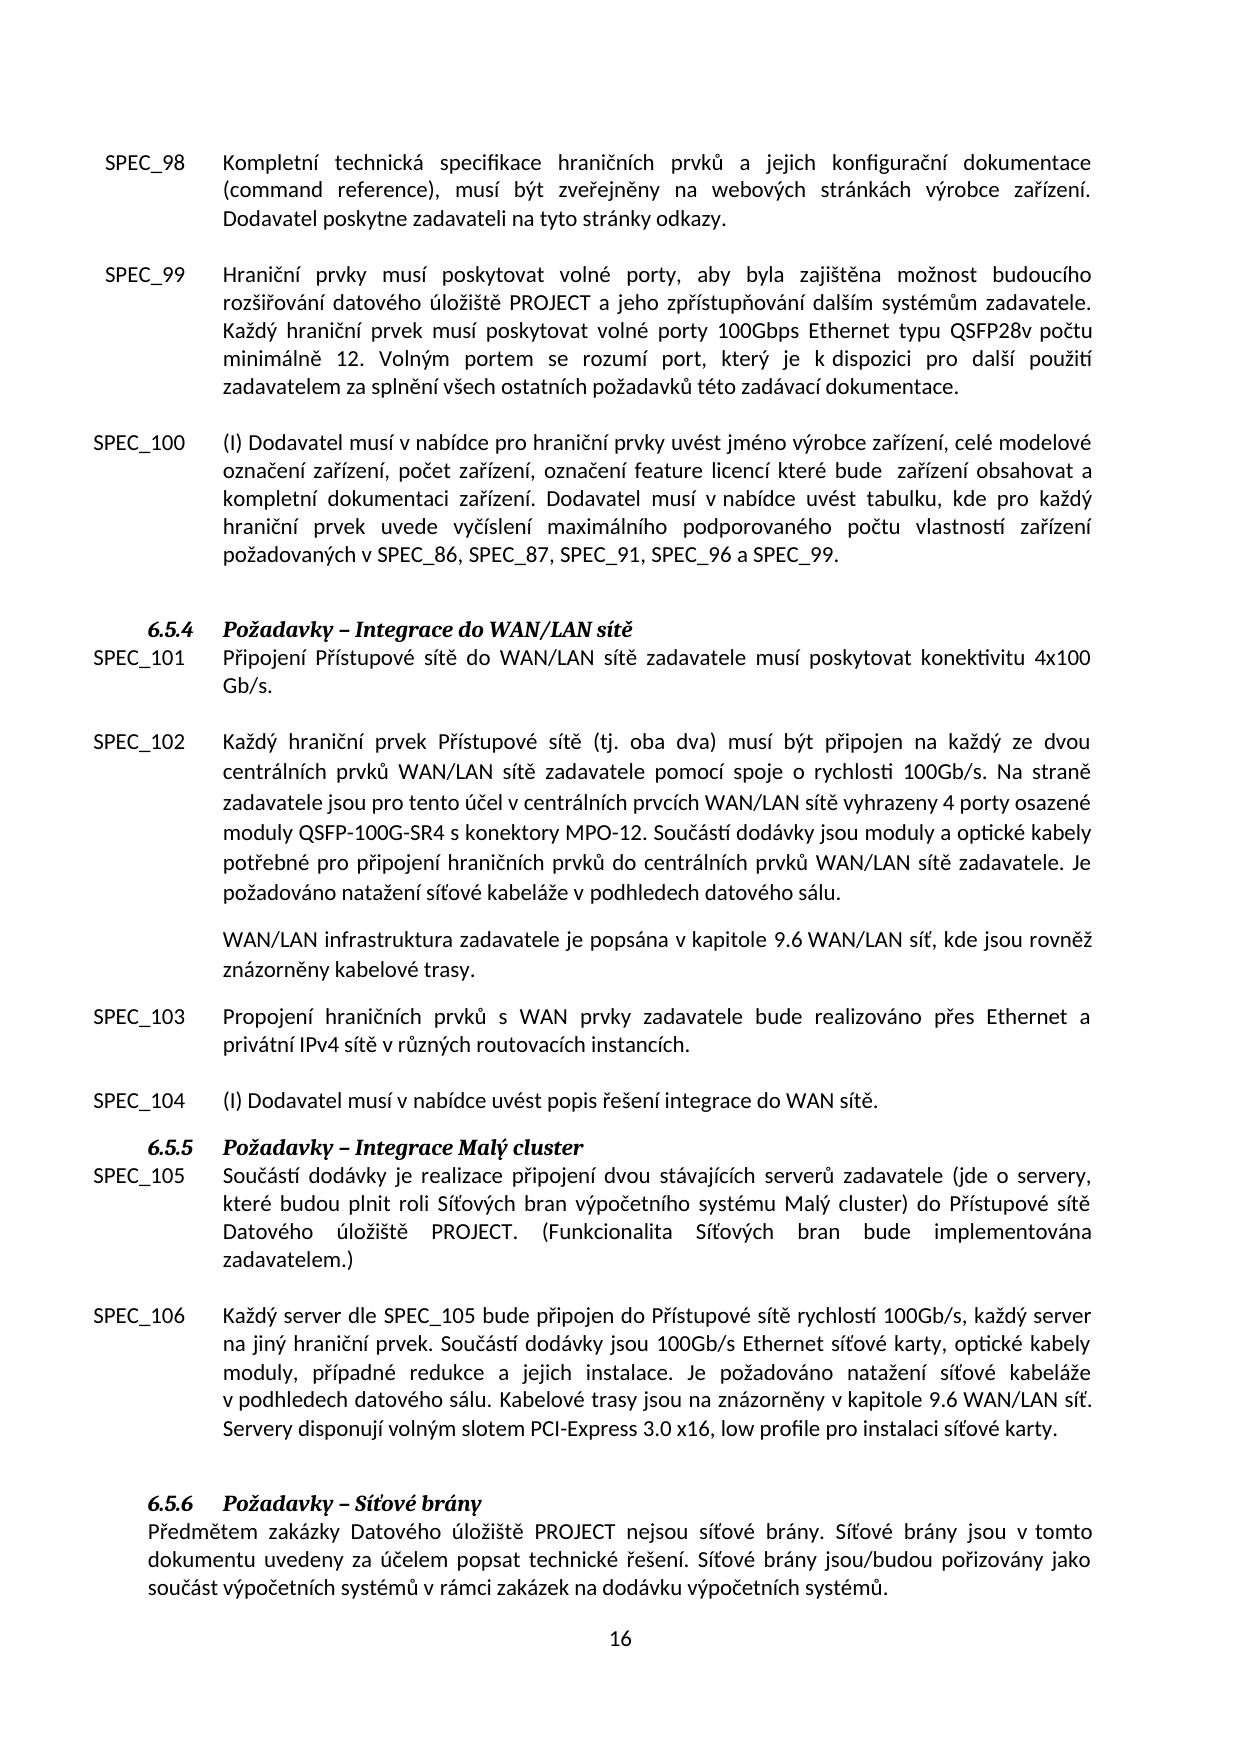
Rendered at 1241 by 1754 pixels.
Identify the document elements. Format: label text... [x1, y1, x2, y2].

subtitle Požadavky – Integrace do WAN/LAN sítě [148, 617, 1093, 643]
list Propojení hraničních prvků s WAN prvky zadavatele bude realizováno přes Ethernet a privátní IPv4 sítě v různých routovacích instancích. [185, 1002, 1093, 1058]
subtitle Požadavky – Integrace Malý cluster [148, 1135, 1093, 1161]
list Každý hraniční prvek Přístupové sítě (tj. oba dva) musí být připojen na každý ze dvou centrálních prvků WAN/LAN sítě zadavatele pomocí spoje o rychlosti 100Gb/s. Na straně zadavatele jsou pro tento účel v centrálních prvcích WAN/LAN sítě vyhrazeny 4 porty osazené moduly QSFP-100G-SR4 s konektory MPO-12. Součástí dodávky jsou moduly a optické kabely potřebné pro připojení hraničních prvků do centrálních prvků WAN/LAN sítě zadavatele. Je požadováno natažení síťové kabeláže v podhledech datového sálu. [185, 727, 1093, 906]
list Každý server dle SPEC_105 bude připojen do Přístupové sítě rychlostí 100Gb/s, každý server na jiný hraniční prvek. Součástí dodávky jsou 100Gb/s Ethernet síťové karty, optické kabely moduly, případné redukce a jejich instalace. Je požadováno natažení síťové kabeláže v podhledech datového sálu. Kabelové trasy jsou na znázorněny v kapitole 9.6 WAN/LAN síť. Servery disponují volným slotem PCI-Express 3.0 x16, low profile pro instalaci síťové karty. [185, 1302, 1093, 1442]
subtitle Požadavky – Síťové brány [148, 1491, 1093, 1517]
list Kompletní technická specifikace hraničních prvků a jejich konfigurační dokumentace (command reference), musí být zveřejněny na webových stránkách výrobce zařízení. Dodavatel poskytne zadavateli na tyto stránky odkazy. [185, 148, 1093, 232]
list (I) Dodavatel musí v nabídce uvést popis řešení integrace do WAN sítě. [185, 1086, 1093, 1114]
list WAN/LAN infrastruktura zadavatele je popsána v kapitole 9.6 WAN/LAN síť, kde jsou rovněž znázorněny kabelové trasy. [223, 925, 1093, 983]
list Hraniční prvky musí poskytovat volné porty, aby byla zajištěna možnost budoucího rozšiřování datového úložiště PROJECT a jeho zpřístupňování dalším systémům zadavatele. Každý hraniční prvek musí poskytovat volné porty 100Gbps Ethernet typu QSFP28v počtu minimálně 12. Volným portem se rozumí port, který je k dispozici pro další použití zadavatelem za splnění všech ostatních požadavků této zadávací dokumentace. [185, 260, 1093, 400]
list Připojení Přístupové sítě do WAN/LAN sítě zadavatele musí poskytovat konektivitu 4x100 Gb/s. [185, 643, 1093, 699]
list (I) Dodavatel musí v nabídce pro hraniční prvky uvést jméno výrobce zařízení, celé modelové označení zařízení, počet zařízení, označení feature licencí které bude zařízení obsahovat a kompletní dokumentaci zařízení. Dodavatel musí v nabídce uvést tabulku, kde pro každý hraniční prvek uvede vyčíslení maximálního podporovaného počtu vlastností zařízení požadovaných v SPEC_86, SPEC_87, SPEC_91, SPEC_96 a SPEC_99. [185, 428, 1093, 568]
text Předmětem zakázky Datového úložiště PROJECT nejsou síťové brány. Síťové brány jsou v tomto dokumentu uvedeny za účelem popsat technické řešení. Síťové brány jsou/budou pořizovány jako součást výpočetních systémů v rámci zakázek na dodávku výpočetních systémů. [148, 1517, 1093, 1601]
list Součástí dodávky je realizace připojení dvou stávajících serverů zadavatele (jde o servery, které budou plnit roli Síťových bran výpočetního systému Malý cluster) do Přístupové sítě Datového úložiště PROJECT. (Funkcionalita Síťových bran bude implementována zadavatelem.) [185, 1161, 1093, 1273]
